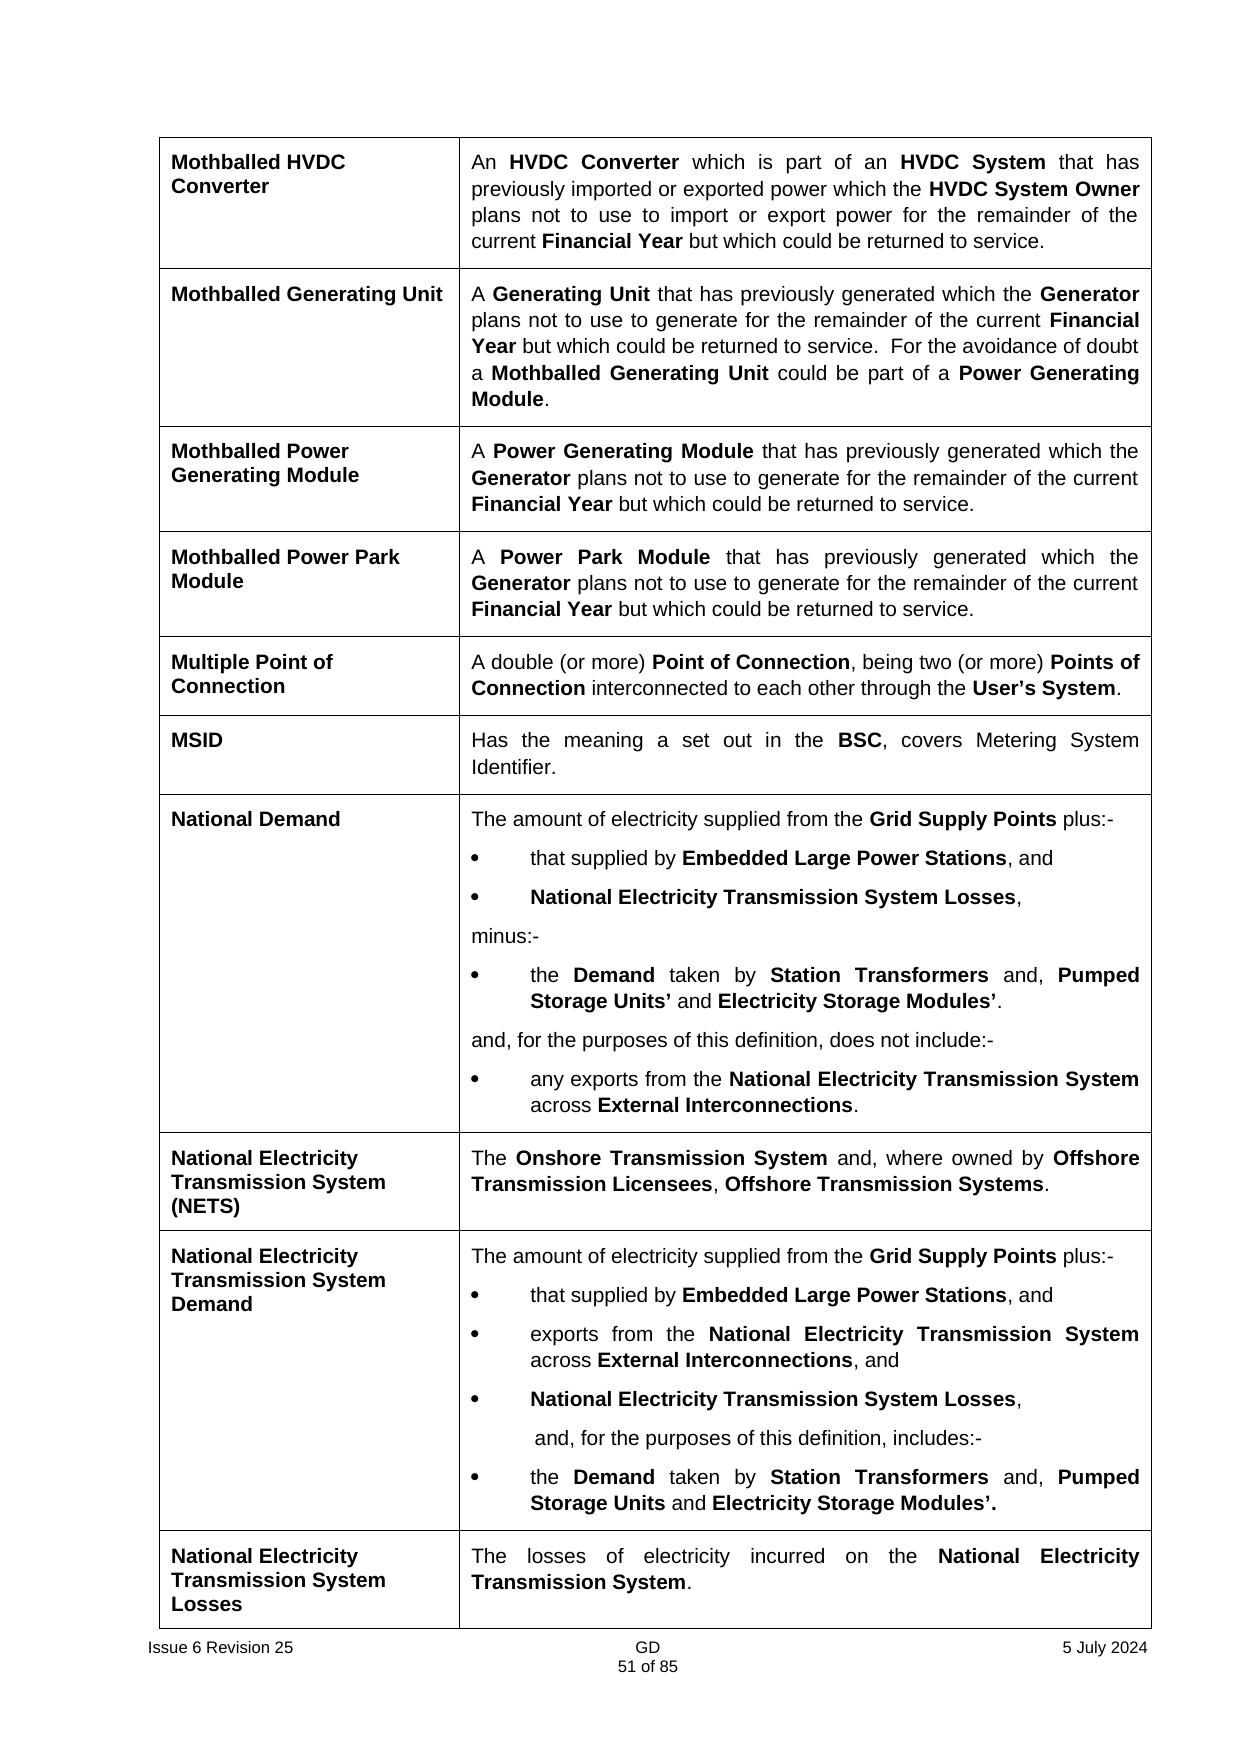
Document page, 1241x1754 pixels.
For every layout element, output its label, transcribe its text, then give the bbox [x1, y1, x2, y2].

table_cell The Onshore Transmission System and, where owned by Offshore Transmission Licensees, Offshore Transmission Systems. [460, 1133, 1151, 1230]
table_cell A Power Generating Module that has previously generated which the Generator plans not to use to generate for the remainder of the current Financial Year but which could be returned to service. [460, 427, 1151, 531]
table_cell Mothballed Power Park Module [160, 532, 459, 636]
table_cell Mothballed Power Generating Module [160, 427, 459, 531]
table_cell Mothballed Generating Unit [160, 269, 459, 426]
table_cell A Generating Unit that has previously generated which the Generator plans not to use to generate for the remainder of the current Financial Year but which could be returned to service. For the avoidance of doubt a Mothballed Generating Unit could be part of a Power Generating Module. [460, 269, 1151, 426]
table_cell An HVDC Converter which is part of an HVDC System that has previously imported or exported power which the HVDC System Owner plans not to use to import or export power for the remainder of the current Financial Year but which could be returned to service. [460, 138, 1151, 268]
table_cell The amount of electricity supplied from the Grid Supply Points plus:- that supplied by Embedded Large Power Stations, and exports from the National Electricity Transmission System across External Interconnections, and National Electricity Transmission System Losses, and, for the purposes of this definition, includes:- the Demand taken by Station Transformers and, Pumped Storage Units and Electricity Storage Modules’. [460, 1231, 1151, 1530]
table_cell MSID [160, 716, 459, 793]
table_cell National Electricity Transmission System (NETS) [160, 1133, 459, 1230]
table_cell A double (or more) Point of Connection, being two (or more) Points of Connection interconnected to each other through the User’s System. [460, 637, 1151, 715]
table_cell A Power Park Module that has previously generated which the Generator plans not to use to generate for the remainder of the current Financial Year but which could be returned to service. [460, 532, 1151, 636]
table_cell Multiple Point of Connection [160, 637, 459, 715]
table_cell Has the meaning a set out in the BSC, covers Metering System Identifier. [460, 716, 1151, 793]
table_cell National Demand [160, 795, 459, 1132]
table_cell National Electricity Transmission System Losses [160, 1531, 459, 1628]
table_cell The amount of electricity supplied from the Grid Supply Points plus:- that supplied by Embedded Large Power Stations, and National Electricity Transmission System Losses, minus:- the Demand taken by Station Transformers and, Pumped Storage Units’ and Electricity Storage Modules’. and, for the purposes of this definition, does not include:- any exports from the National Electricity Transmission System across External Interconnections. [460, 795, 1151, 1132]
table_cell The losses of electricity incurred on the National Electricity Transmission System. [460, 1531, 1151, 1628]
table_cell Mothballed HVDC Converter [160, 138, 459, 268]
table_cell National Electricity Transmission System Demand [160, 1231, 459, 1530]
